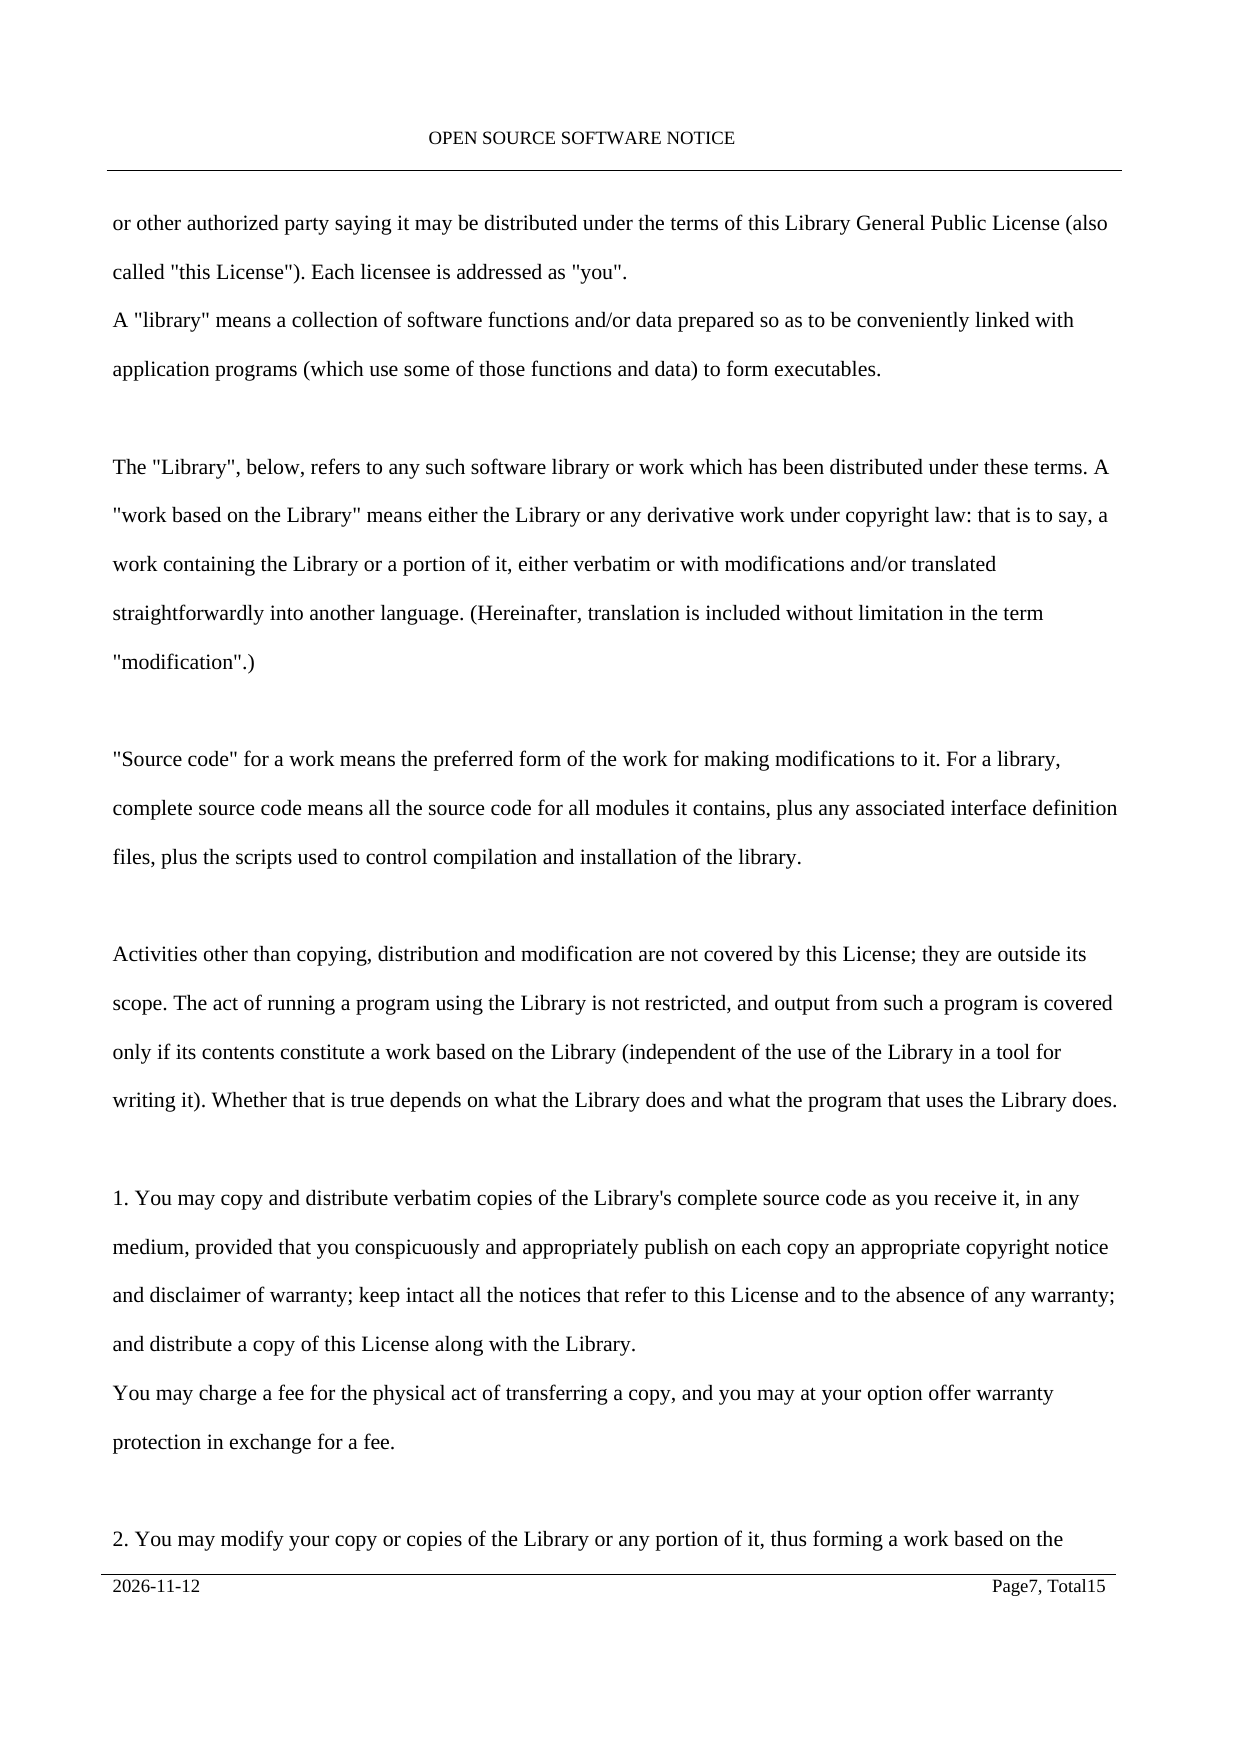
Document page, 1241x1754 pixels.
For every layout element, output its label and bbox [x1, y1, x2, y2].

text [112, 206, 1128, 1555]
